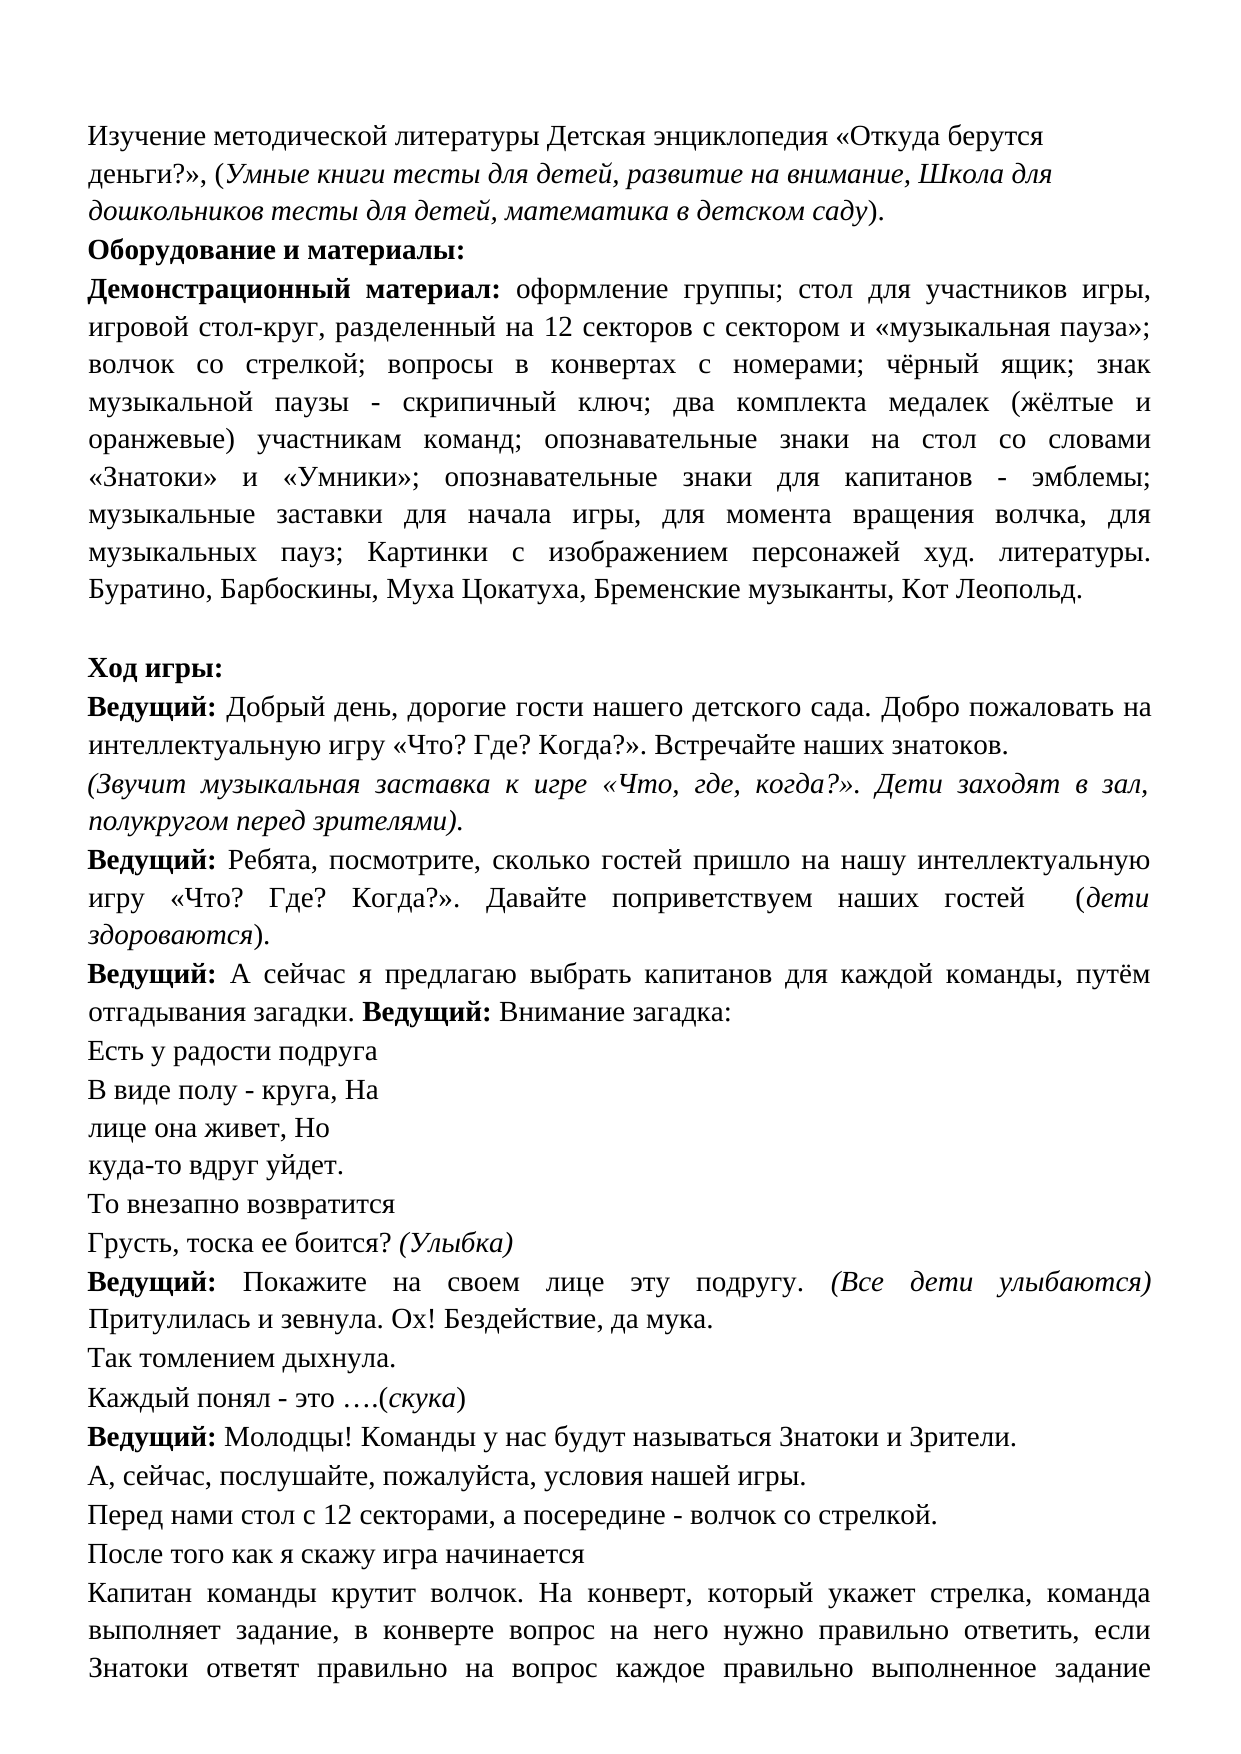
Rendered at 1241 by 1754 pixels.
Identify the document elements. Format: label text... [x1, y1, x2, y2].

text Ход игры: [87, 650, 1155, 684]
text Ведущий: А сейчас я предлагаю выбрать капитанов для каждой команды, путём отгадывания загадки. Ведущий: Внимание загадка: [87, 957, 1152, 1028]
text В виде полу - круга, На лице она живет, Но куда-то вдруг уйдет. [87, 1072, 387, 1181]
text А, сейчас, послушайте, пожалуйста, условия нашей игры. [87, 1458, 1152, 1491]
text Оборудование и материалы: [87, 232, 1155, 266]
text Ведущий: Ребята, посмотрите, сколько гостей пришло на нашу интеллектуальную игру «Что? Где? Когда?». Давайте поприветствуем наших гостей (дети здороваются). [87, 842, 1152, 951]
text Ведущий: Добрый день, дорогие гости нашего детского сада. Добро пожаловать на интеллектуальную игру «Что? Где? Когда?». Встречайте наших знатоков. [87, 689, 1152, 760]
text Ведущий: Покажите на своем лице эту подругу. (Все дети улыбаются) Притулилась и зевнула. Ох! Бездействие, да мука. [87, 1264, 1152, 1335]
text (Звучит музыкальная заставка к игре «Что, где, когда?». Дети заходят в зал, полукругом перед зрителями). [87, 766, 1152, 837]
text Есть у радости подруга [87, 1033, 1152, 1067]
text Грусть, тоска ее боится? (Улыбка) [87, 1225, 1152, 1258]
text Каждый понял - это ….(скука) [87, 1380, 1152, 1413]
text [87, 1575, 1152, 1683]
text Демонстрационный материал: оформление группы; стол для участников игры, игровой стол-круг, разделенный на 12 секторов с сектором и «музыкальная пауза»; волчок со стрелкой; вопросы в конвертах с номерами; чёрный ящик; знак музыкальной паузы - скрипичный ключ; два комплекта медалек (жёлтые и оранжевые) участникам команд; опознавательные знаки на стол со словами «Знатоки» и «Умники»; опознавательные знаки для капитанов - эмблемы; музыкальные заставки для начала игры, для момента вращения волчка, для музыкальных пауз; Картинки с изображением персонажей худ. литературы. Буратино, Барбоскины, Муха Цокатуха, Бременские музыканты, Кот Леопольд. [87, 271, 1152, 605]
text После того как я скажу игра начинается [87, 1536, 1152, 1569]
text Так томлением дыхнула. [87, 1341, 1152, 1374]
text Перед нами стол с 12 секторами, а посередине - волчок со стрелкой. [87, 1497, 1152, 1530]
text То внезапно возвратится [87, 1186, 1152, 1219]
text Ведущий: Молодцы! Команды у нас будут называться Знатоки и Зрители. [87, 1419, 1152, 1452]
text Изучение методической литературы Детская энциклопедия «Откуда берутся деньги?», (Умные книги тесты для детей, развитие на внимание, Школа для дошкольников тесты для детей, математика в детском саду). [87, 118, 1153, 227]
